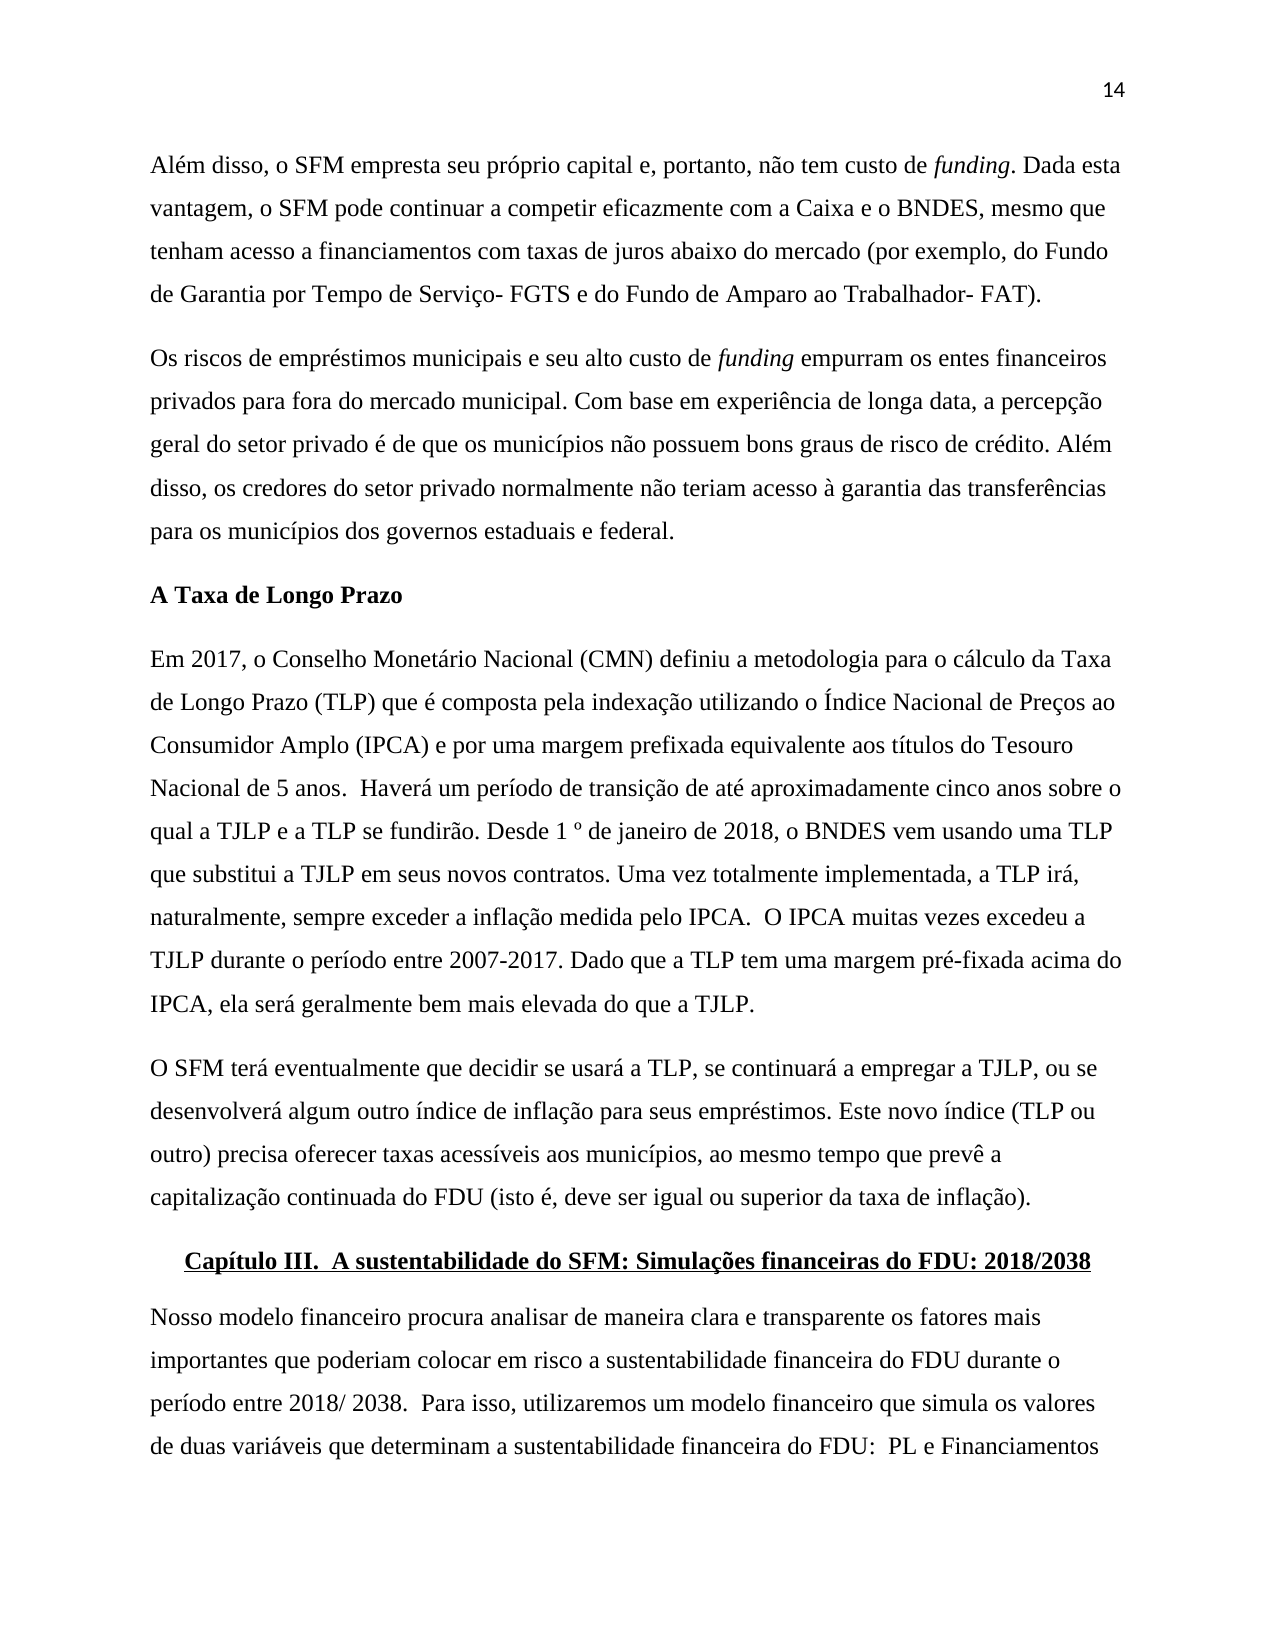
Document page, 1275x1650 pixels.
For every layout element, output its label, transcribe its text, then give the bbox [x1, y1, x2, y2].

text Em 2017, o Conselho Monetário Nacional (CMN) definiu a metodologia para o cálculo da Taxa de Longo Prazo (TLP) que é composta pela indexação utilizando o Índice Nacional de Preços ao Consumidor Amplo (IPCA) e por uma margem prefixada equivalente aos títulos do Tesouro Nacional de 5 anos. Haverá um período de transição de até aproximadamente cinco anos sobre o qual a TJLP e a TLP se fundirão. Desde 1 º de janeiro de 2018, o BNDES vem usando uma TLP que substitui a TJLP em seus novos contratos. Uma vez totalmente implementada, a TLP irá, naturalmente, sempre exceder a inflação medida pelo IPCA. O IPCA muitas vezes excedeu a TJLP durante o período entre 2007-2017. Dado que a TLP tem uma margem pré-fixada acima do IPCA, ela será geralmente bem mais elevada do que a TJLP. [150, 644, 1125, 1017]
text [150, 1302, 1125, 1460]
text Os riscos de empréstimos municipais e seu alto custo de funding empurram os entes financeiros privados para fora do mercado municipal. Com base em experiência de longa data, a percepção geral do setor privado é de que os municípios não possuem bons graus de risco de crédito. Além disso, os credores do setor privado normalmente não teriam acesso à garantia das transferências para os municípios dos governos estaduais e federal. [150, 343, 1125, 544]
text Capítulo III. A sustentabilidade do SFM: Simulações financeiras do FDU: 2018/2038 [150, 1246, 1125, 1275]
text A Taxa de Longo Prazo [150, 580, 1125, 608]
text Além disso, o SFM empresta seu próprio capital e, portanto, não tem custo de funding. Dada esta vantagem, o SFM pode continuar a competir eficazmente com a Caixa e o BNDES, mesmo que tenham acesso a financiamentos com taxas de juros abaixo do mercado (por exemplo, do Fundo de Garantia por Tempo de Serviço- FGTS e do Fundo de Amparo ao Trabalhador- FAT). [150, 150, 1125, 308]
text O SFM terá eventualmente que decidir se usará a TLP, se continuará a empregar a TJLP, ou se desenvolverá algum outro índice de inflação para seus empréstimos. Este novo índice (TLP ou outro) precisa oferecer taxas acessíveis aos municípios, ao mesmo tempo que prevê a capitalização continuada do FDU (isto é, deve ser igual ou superior da taxa de inflação). [150, 1053, 1125, 1211]
